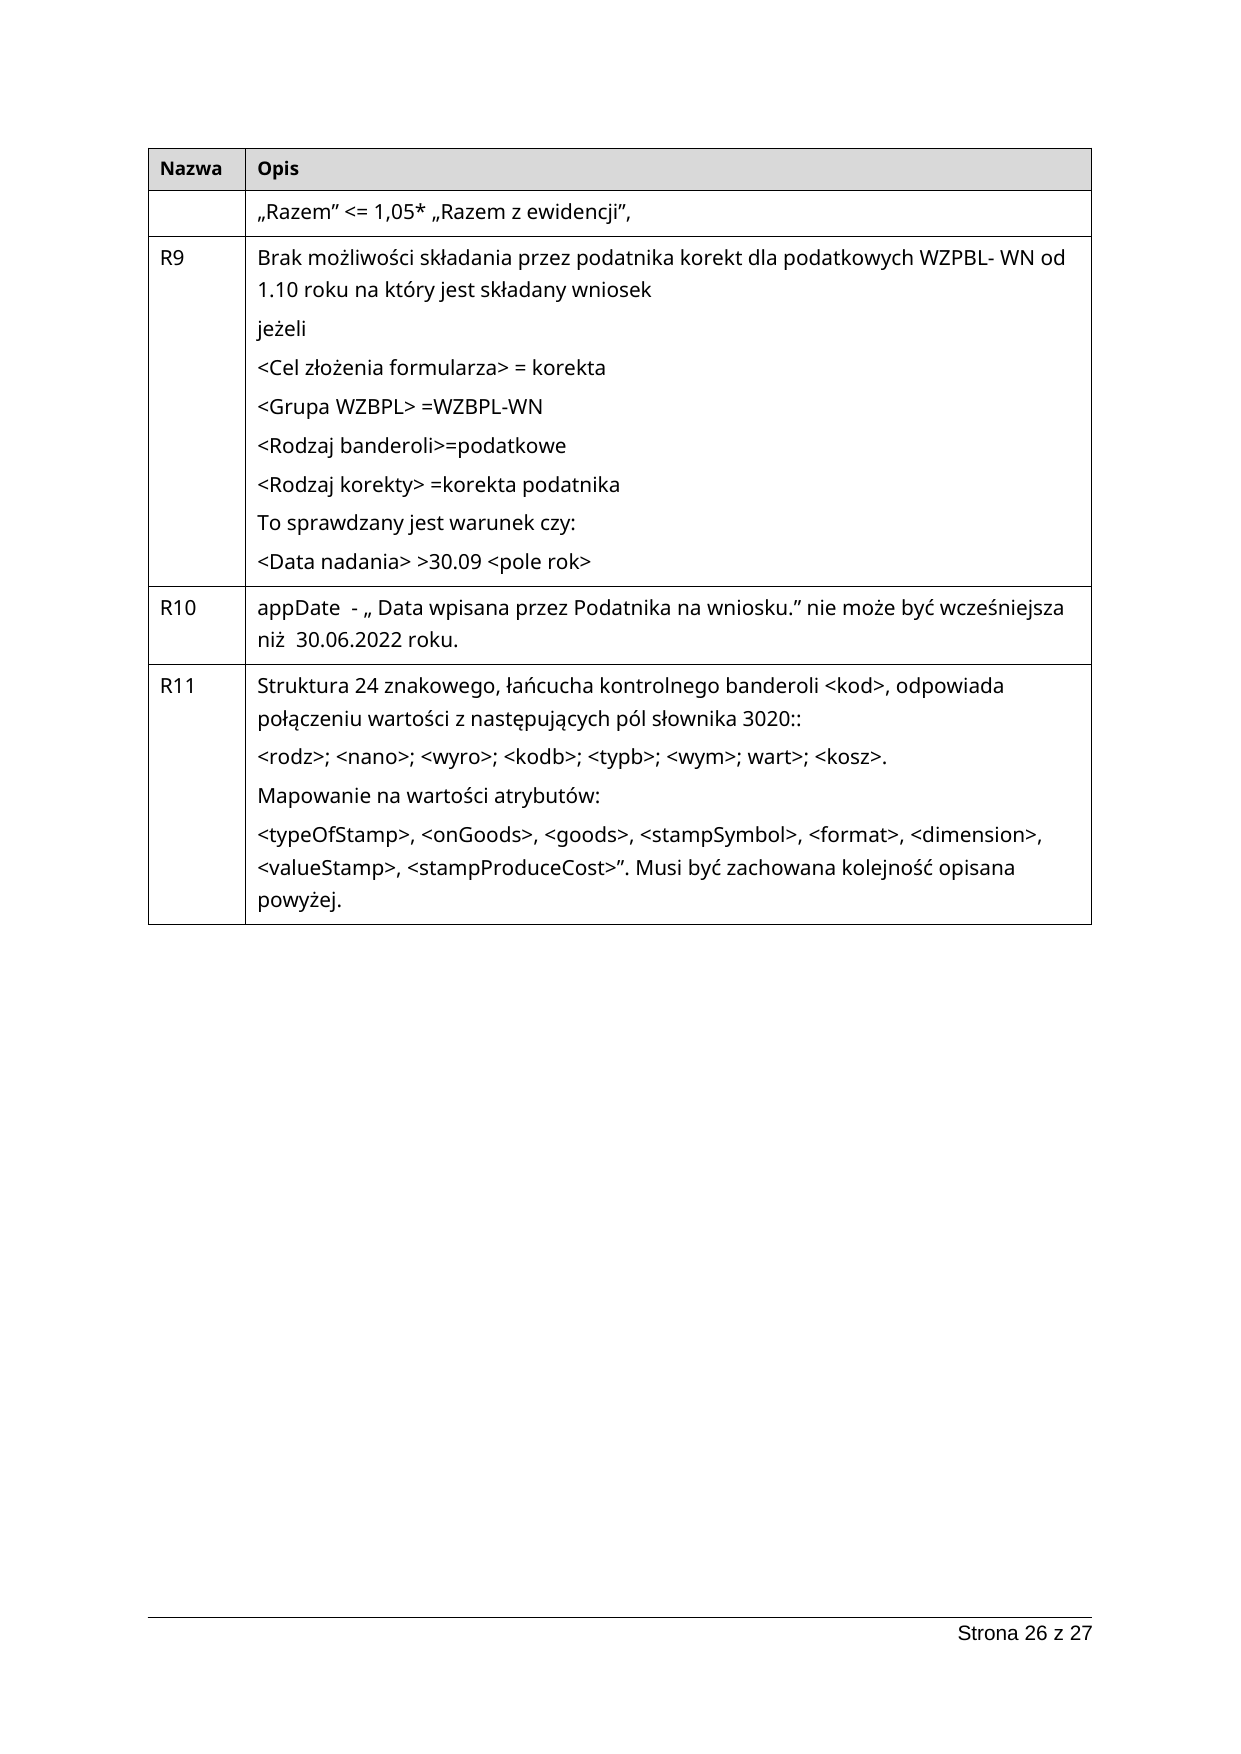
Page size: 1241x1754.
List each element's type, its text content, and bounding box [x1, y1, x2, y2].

table_cell R10 [149, 587, 245, 664]
table_cell R8 [149, 191, 245, 236]
table_cell Struktura 24 znakowego, łańcucha kontrolnego banderoli <kod>, odpowiada połączeniu wartości z następujących pól słownika 3020:: <rodz>; <nano>; <wyro>; <kodb>; <typb>; <wym>; wart>; <kosz>. Mapowanie na wartości atrybutów: <typeOfStamp>, <onGoods>, <goods>, <stampSymbol>, <format>, <dimension>, <valueStamp>, <stampProduceCost>”. Musi być zachowana kolejność opisana powyżej. [246, 665, 1091, 924]
table_cell Brak możliwości składania przez podatnika korekt dla podatkowych WZPBL- WN od 1.10 roku na który jest składany wniosek jeżeli <Cel złożenia formularza> = korekta <Grupa WZBPL> =WZBPL-WN <Rodzaj banderoli>=podatkowe <Rodzaj korekty> =korekta podatnika To sprawdzany jest warunek czy: <Data nadania> >30.09 <pole rok> [246, 237, 1091, 586]
table_cell R11 [149, 665, 245, 924]
table_header Opis [246, 149, 1091, 190]
table_header Nazwa [149, 149, 245, 190]
table_cell appDate - „ Data wpisana przez Podatnika na wniosku.” nie może być wcześniejsza niż 30.06.2022 roku. [246, 587, 1091, 664]
table_cell R9 [149, 237, 245, 586]
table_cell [246, 191, 1091, 236]
